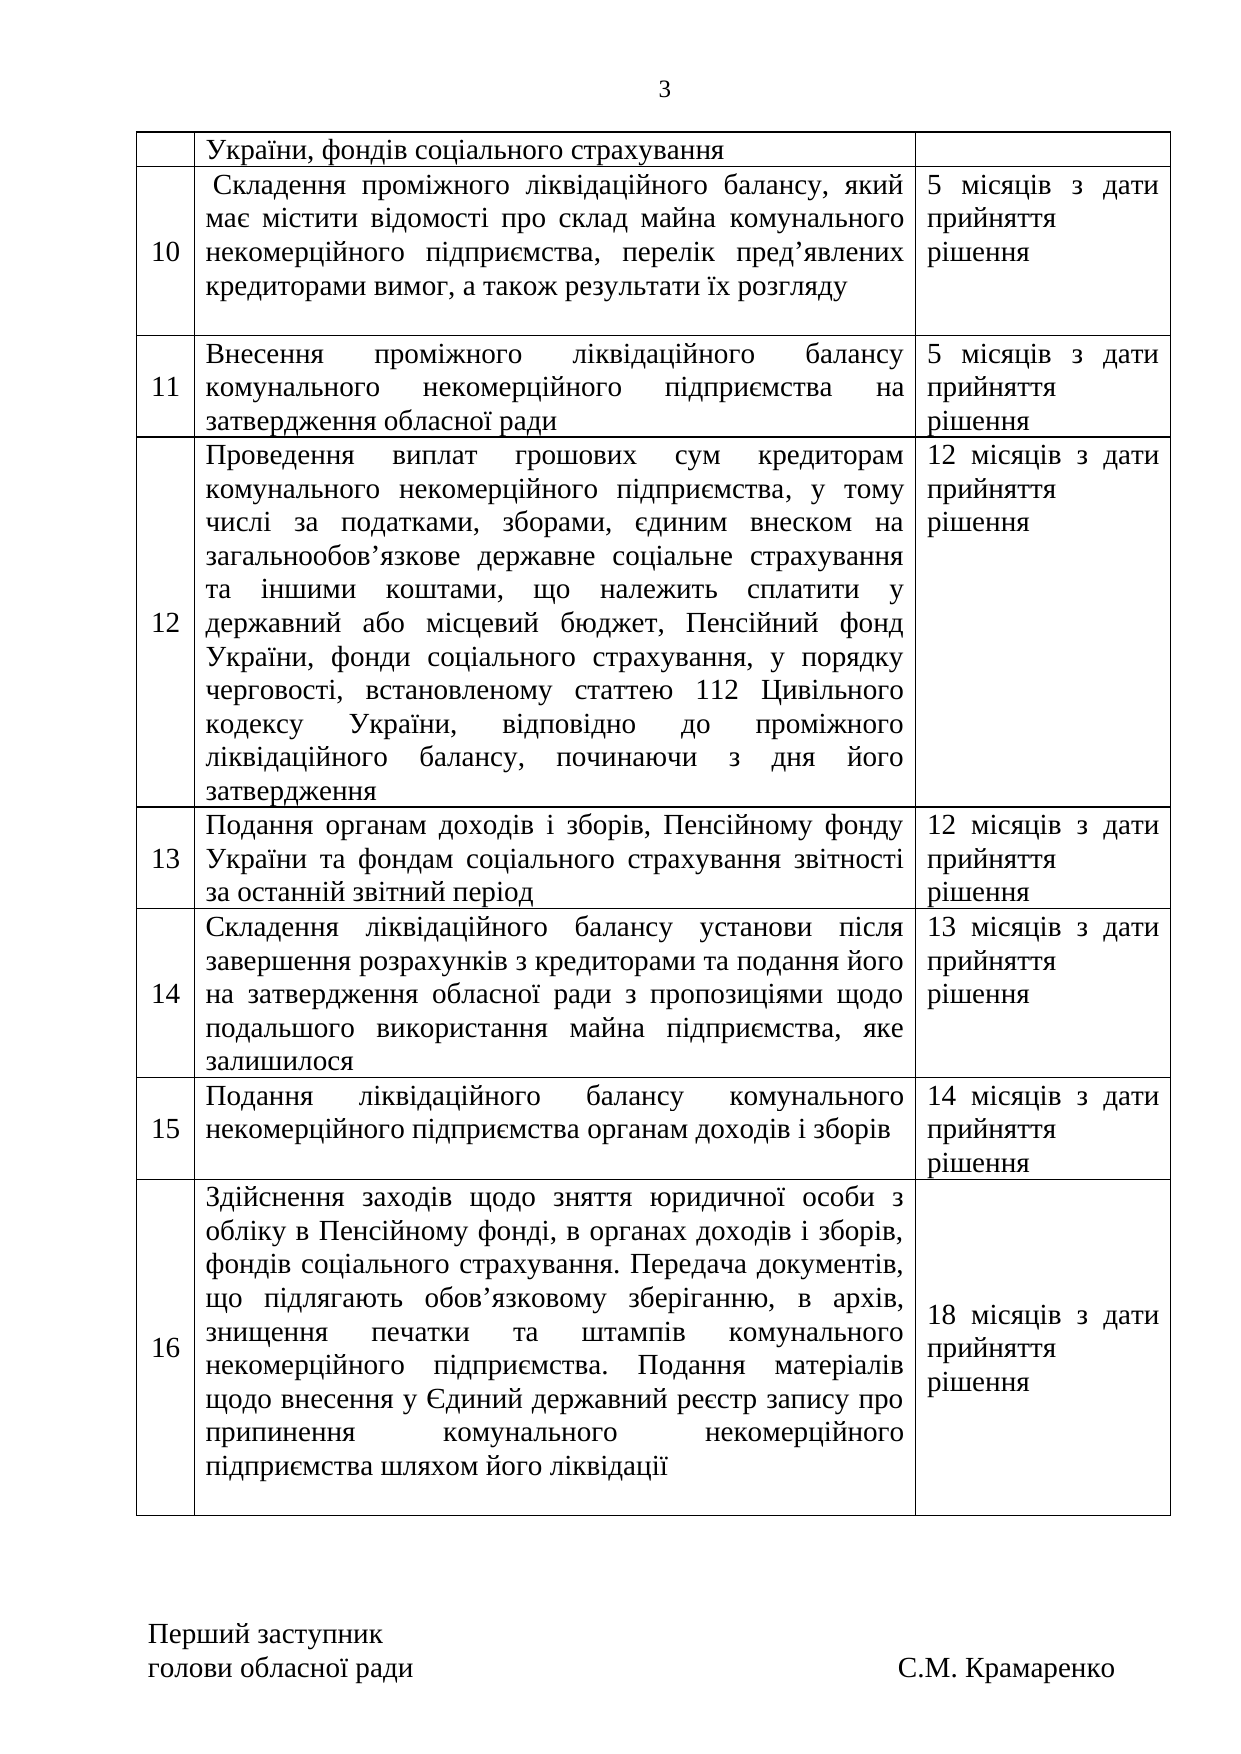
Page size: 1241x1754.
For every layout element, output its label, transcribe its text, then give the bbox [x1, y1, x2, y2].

table_cell 16 [137, 1180, 194, 1515]
table_cell 13 місяців з дати прийняття рішення [916, 909, 1170, 1077]
table_cell 18 місяців з дати прийняття рішення [916, 1180, 1170, 1515]
table_cell 12 місяців з дати прийняття рішення [916, 438, 1170, 806]
table_cell Складення ліквідаційного балансу установи після завершення розрахунків з кредиторами та подання його на затвердження обласної ради з пропозиціями щодо подальшого використання майна підприємства, яке залишилося [195, 909, 915, 1077]
table_cell 12 [137, 438, 194, 806]
table_cell 5 місяців з дати прийняття рішення [916, 167, 1170, 335]
table_cell 5 місяців з дати прийняття рішення [916, 336, 1170, 436]
table_cell Здійснення заходів щодо зняття юридичної особи з обліку в Пенсійному фонді, в органах доходів і зборів, фондів соціального страхування. Передача документів, що підлягають обов’язковому зберіганню, в архів, знищення печатки та штампів комунального некомерційного підприємства. Подання матеріалів щодо внесення у Єдиний державний реєстр запису про припинення комунального некомерційного підприємства шляхом його ліквідації [195, 1180, 915, 1515]
table_cell Проведення виплат грошових сум кредиторам комунального некомерційного підприємства, у тому числі за податками, зборами, єдиним внеском на загальнообов’язкове державне соціальне страхування та іншими коштами, що належить сплатити у державний або місцевий бюджет, Пенсійний фонд України, фонди соціального страхування, у порядку черговості, встановленому статтею 112 Цивільного кодексу України, відповідно до проміжного ліквідаційного балансу, починаючи з дня його затвердження [195, 438, 915, 806]
table_cell 12 місяців з дати прийняття рішення [916, 808, 1170, 908]
table_cell 14 місяців з дати прийняття рішення [916, 1078, 1170, 1178]
table_cell Складення проміжного ліквідаційного балансу, який має містити відомості про склад майна комунального некомерційного підприємства, перелік пред’явлених кредиторами вимог, а також результати їх розгляду [195, 167, 915, 335]
table_cell Подання органам доходів і зборів, Пенсійному фонду України та фондам соціального страхування звітності за останній звітний період [195, 808, 915, 908]
table_cell 9 [137, 133, 194, 166]
table_cell 15 [137, 1078, 194, 1178]
text голови обласної ради С.М. Крамаренко [148, 1650, 1181, 1684]
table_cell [195, 133, 915, 166]
text Перший заступник [148, 1617, 1181, 1650]
table_cell 10 [137, 167, 194, 335]
table_cell Внесення проміжного ліквідаційного балансу комунального некомерційного підприємства на затвердження обласної ради [195, 336, 915, 436]
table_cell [916, 133, 1170, 166]
table_cell 13 [137, 808, 194, 908]
table_cell 11 [137, 336, 194, 436]
table_cell 14 [137, 909, 194, 1077]
table_cell Подання ліквідаційного балансу комунального некомерційного підприємства органам доходів і зборів [195, 1078, 915, 1178]
